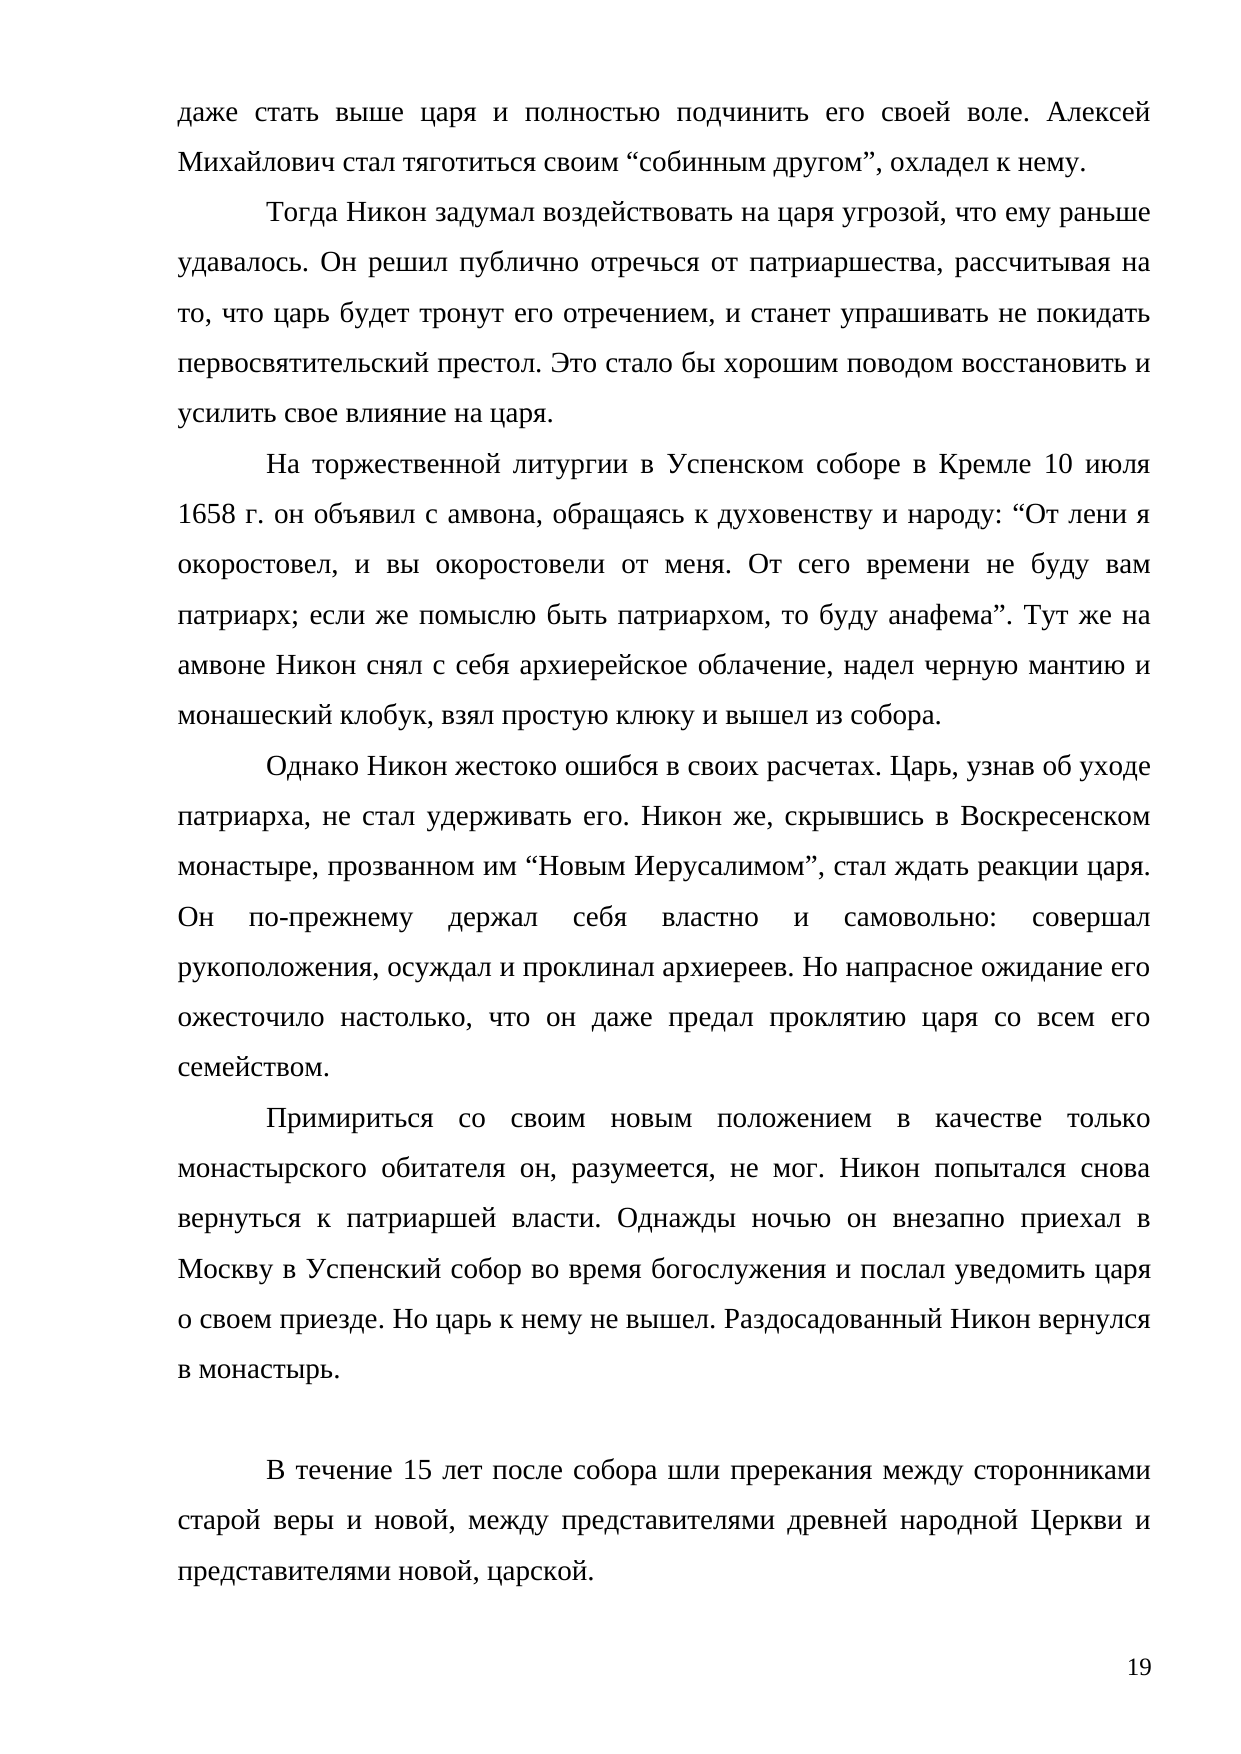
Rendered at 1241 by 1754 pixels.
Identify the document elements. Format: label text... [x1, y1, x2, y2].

text Тогда Никон задумал воздействовать на царя угрозой, что ему раньше удавалось. Он решил публично отречься от патриаршества, рассчитывая на то, что царь будет тронут его отречением, и станет упрашивать не покидать первосвятительский престол. Это стало бы хорошим поводом восстановить и усилить свое влияние на царя. [177, 194, 1152, 429]
text В течение 15 лет после собора шли пререкания между сторонниками старой веры и новой, между представителями древней народной Церкви и представителями новой, царской. [177, 1452, 1152, 1586]
text Однако Никон жестоко ошибся в своих расчетах. Царь, узнав об уходе патриарха, не стал удерживать его. Никон же, скрывшись в Воскресенском монастыре, прозванном им “Новым Иерусалимом”, стал ждать реакции царя. Он по-прежнему держал себя властно и самовольно: совершал рукоположения, осуждал и проклинал архиереев. Но напрасное ожидание его ожесточило настолько, что он даже предал проклятию царя со всем его семейством. [177, 748, 1152, 1083]
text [177, 94, 1152, 177]
text На торжественной литургии в Успенском соборе в Кремле 10 июля . он объявил с амвона, обращаясь к духовенству и народу: “От лени я окоростовел, и вы окоростовели от меня. От сего времени не буду вам патриарх; если же помыслю быть патриархом, то буду анафема”. Тут же на амвоне Никон снял с себя архиерейское облачение, надел черную мантию и монашеский клобук, взял простую клюку и вышел из собора. [177, 446, 1152, 731]
text Примириться со своим новым положением в качестве только монастырского обитателя он, разумеется, не мог. Никон попытался снова вернуться к патриаршей власти. Однажды ночью он внезапно приехал в Москву в Успенский собор во время богослужения и послал уведомить царя о своем приезде. Но царь к нему не вышел. Раздосадованный Никон вернулся в монастырь. [177, 1100, 1152, 1385]
